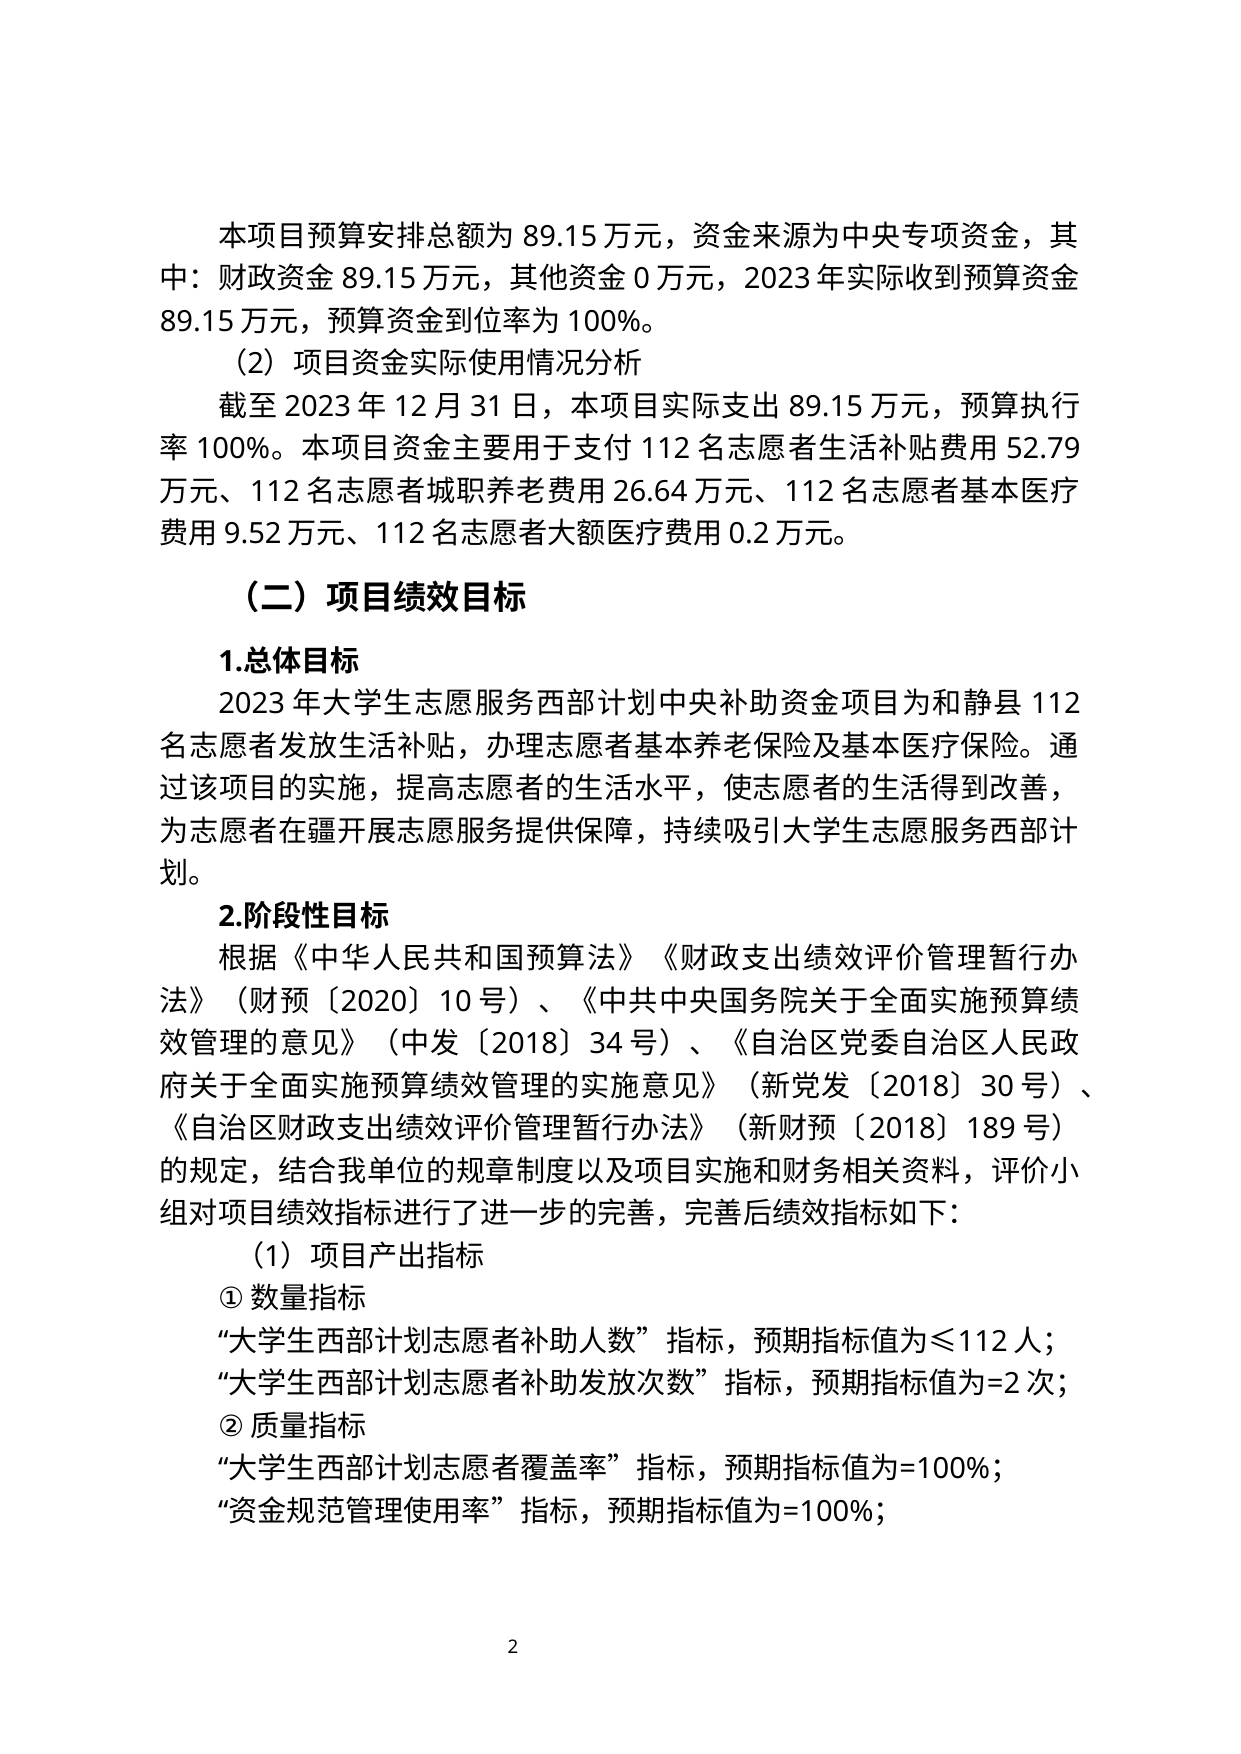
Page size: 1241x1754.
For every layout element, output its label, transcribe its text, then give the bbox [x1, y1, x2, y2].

subtitle 2023年大学生志愿服务西部计划中央补助资金项目为和静县112名志愿者发放生活补贴，办理志愿者基本养老保险及基本医疗保险。通过该项目的实施，提高志愿者的生活水平，使志愿者的生活得到改善，为志愿者在疆开展志愿服务提供保障，持续吸引大学生志愿服务西部计划。 [159, 680, 1081, 892]
text （2）项目资金实际使用情况分析 [159, 340, 1081, 382]
subtitle 项目绩效目标 [159, 552, 1081, 637]
text “大学生西部计划志愿者覆盖率”指标，预期指标值为=100%； [159, 1445, 1081, 1487]
subtitle 1.总体目标 [159, 637, 1081, 680]
text “大学生西部计划志愿者补助发放次数”指标，预期指标值为=2次； [159, 1360, 1081, 1402]
text ②质量指标 [159, 1402, 1081, 1445]
text ①数量指标 [159, 1275, 1081, 1317]
text 根据《中华人民共和国预算法》《财政支出绩效评价管理暂行办法》（财预〔2020〕10号）、《中共中央国务院关于全面实施预算绩效管理的意见》（中发〔2018〕34号）、《自治区党委自治区人民政府关于全面实施预算绩效管理的实施意见》（新党发〔2018〕30号）、《自治区财政支出绩效评价管理暂行办法》（新财预〔2018〕189号）的规定，结合我单位的规章制度以及项目实施和财务相关资料，评价小组对项目绩效指标进行了进一步的完善，完善后绩效指标如下： [159, 935, 1081, 1232]
subtitle 2.阶段性目标 [159, 892, 1081, 935]
text 本项目预算安排总额为89.15万元，资金来源为中央专项资金，其中：财政资金89.15万元，其他资金0万元，2023年实际收到预算资金89.15万元，预算资金到位率为100%。 [159, 212, 1081, 340]
text “资金规范管理使用率”指标，预期指标值为=100%； [159, 1487, 1081, 1530]
text 截至2023年12月31日，本项目实际支出89.15万元，预算执行率100%。本项目资金主要用于支付112名志愿者生活补贴费用52.79万元、112名志愿者城职养老费用26.64万元、112名志愿者基本医疗费用9.52万元、112名志愿者大额医疗费用0.2万元。 [159, 382, 1081, 552]
text “大学生西部计划志愿者补助人数”指标，预期指标值为≤112人； [159, 1317, 1081, 1360]
text （1）项目产出指标 [159, 1232, 1081, 1275]
